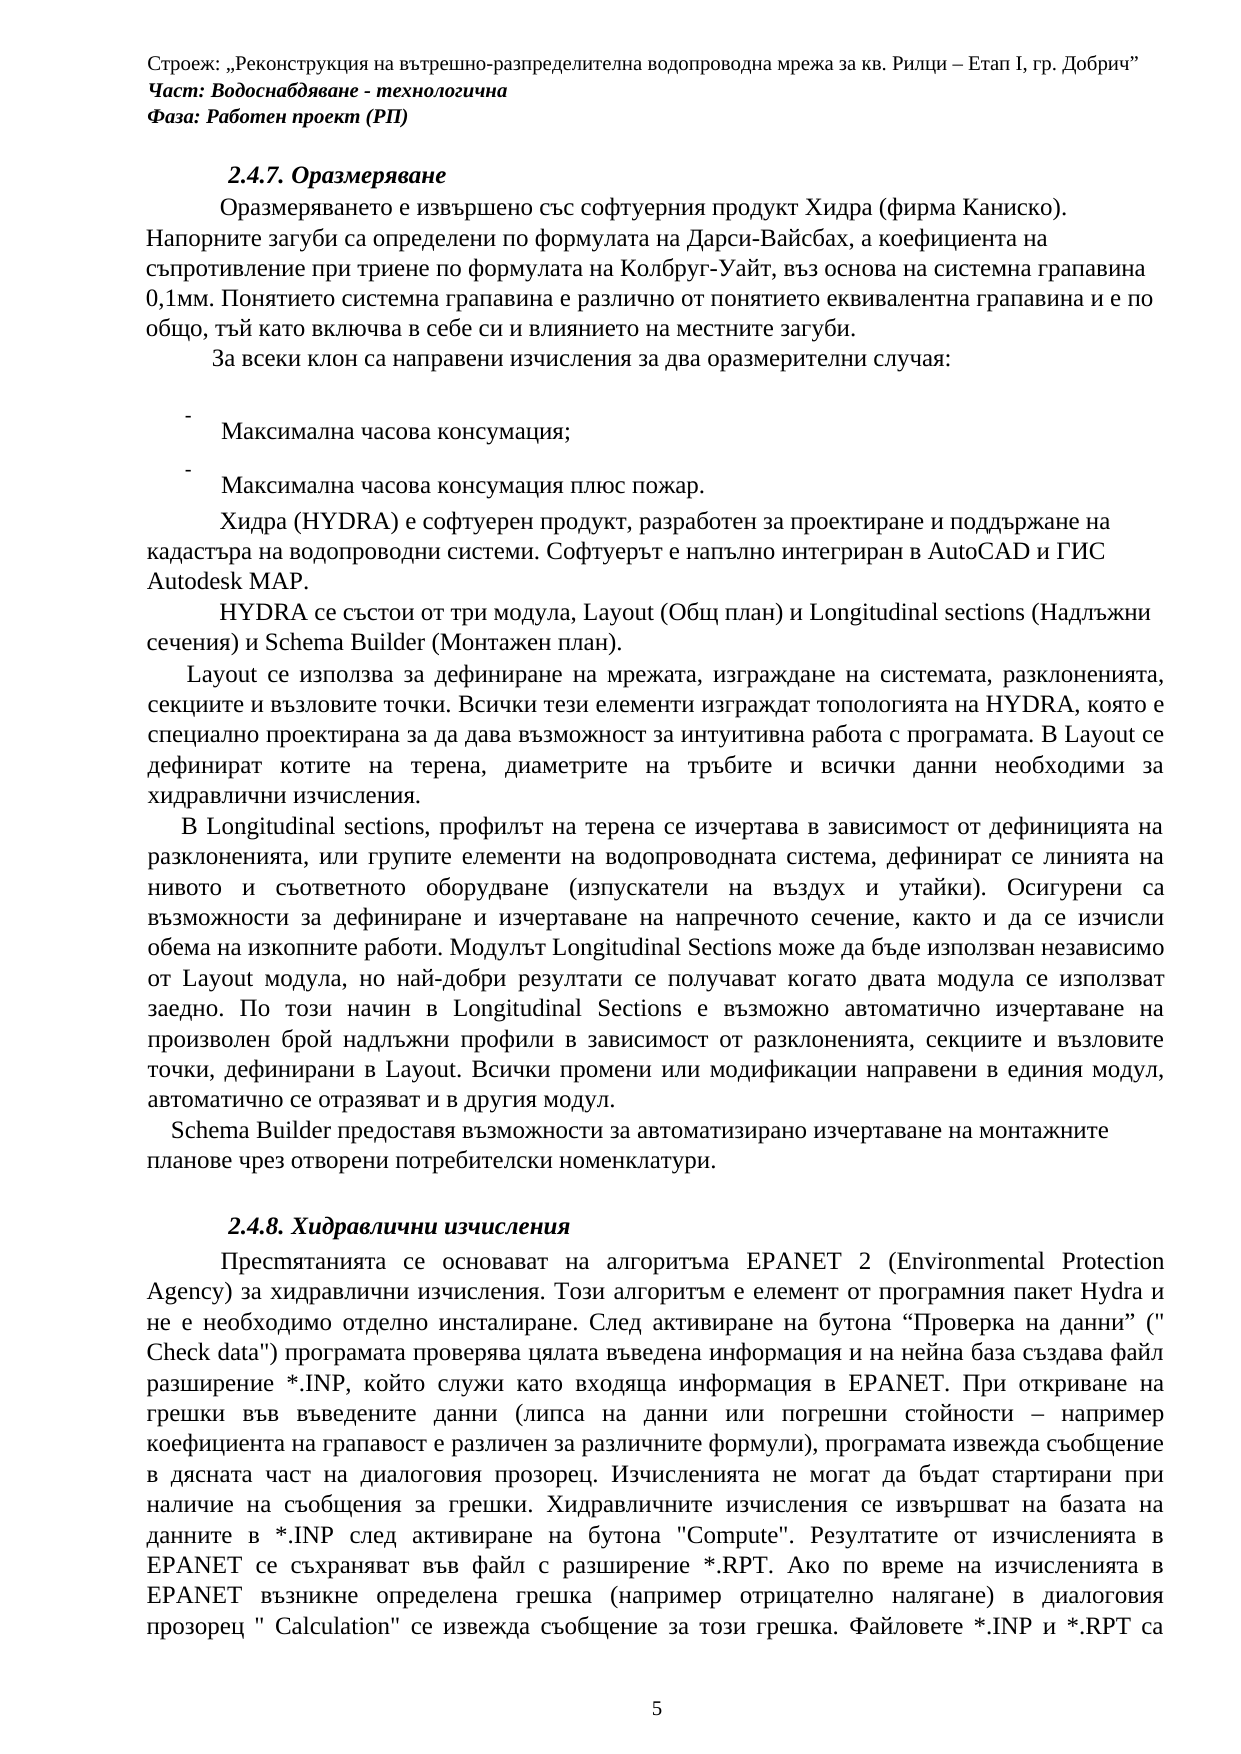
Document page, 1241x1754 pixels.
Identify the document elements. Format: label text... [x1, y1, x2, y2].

text Layout се използва за дефиниране на мрежата, изграждане на системата, разклоненията, секциите и възловите точки. Всички тези елементи изграждат топологията на HYDRA, която е специално проектирана за да дава възможност за интуитивна работа с програмата. В Layout се дефинират котите на терена, диаметрите на тръбите и всички данни необходими за хидравлични изчисления. [146, 659, 1165, 809]
text Schema Builder предоставя възможности за автоматизирано изчертаване на монтажните планове чрез отворени потребителски номенклатури. [146, 1115, 1168, 1174]
text В Longitudinal sections, профилът на терена се изчертава в зависимост от дефиницията на разклоненията, или групите елементи на водопроводната система, дефинират се линията на нивото и съответното оборудване (изпускатели на въздух и утайки). Осигурени са възможности за дефиниране и изчертаване на напречното сечение, както и да се изчисли обема на изкопните работи. Модулът Longitudinal Sections може да бъде използван независимо от Layout модула, но най-добри резултати се получават когато двата модула се използват заедно. По този начин в Longitudinal Sections е възможно автоматично изчертаване на произволен брой надлъжни профили в зависимост от разклоненията, секциите и възловите точки, дефинирани в Layout. Всички промени или модификации направени в единия модул, автоматично се отразяват и в другия модул. [146, 811, 1165, 1113]
text Хидра (HYDRA) е софтуерен продукт, разработен за проектиране и поддържане на кадастъра на водопроводни системи. Софтуерът е напълно интегриран в AutoCAD и ГИС Autodesk MAP. [146, 506, 1168, 595]
list Максимална часова консумация плюс пожар. [184, 456, 1168, 503]
text Оразмеряването е извършено със софтуерния продукт Хидра (фирма Каниско). Напорните загуби са определени по формулата на Дарси-Вайсбах, а коефициента на съпротивление при триене по формулата на Колбруг-Уайт, въз основа на системна грапавина 0,1мм. Понятието системна грапавина е различно от понятието еквивалентна грапавина и е по общо, тъй като включва в себе си и влиянието на местните загуби. [146, 192, 1168, 342]
list Максимална часова консумация; [184, 402, 1168, 449]
subtitle 2.4.7. Оразмеряване [228, 161, 1167, 189]
text HYDRA се състои от три модула, Layout (Общ план) и Longitudinal sections (Надлъжни сечения) и Schema Builder (Монтажен план). [146, 597, 1184, 656]
text За всеки клон са направени изчисления за два оразмерителни случая: [146, 343, 1184, 372]
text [146, 1246, 1165, 1640]
subtitle 2.4.8. Хидравлични изчисления [228, 1211, 1167, 1240]
